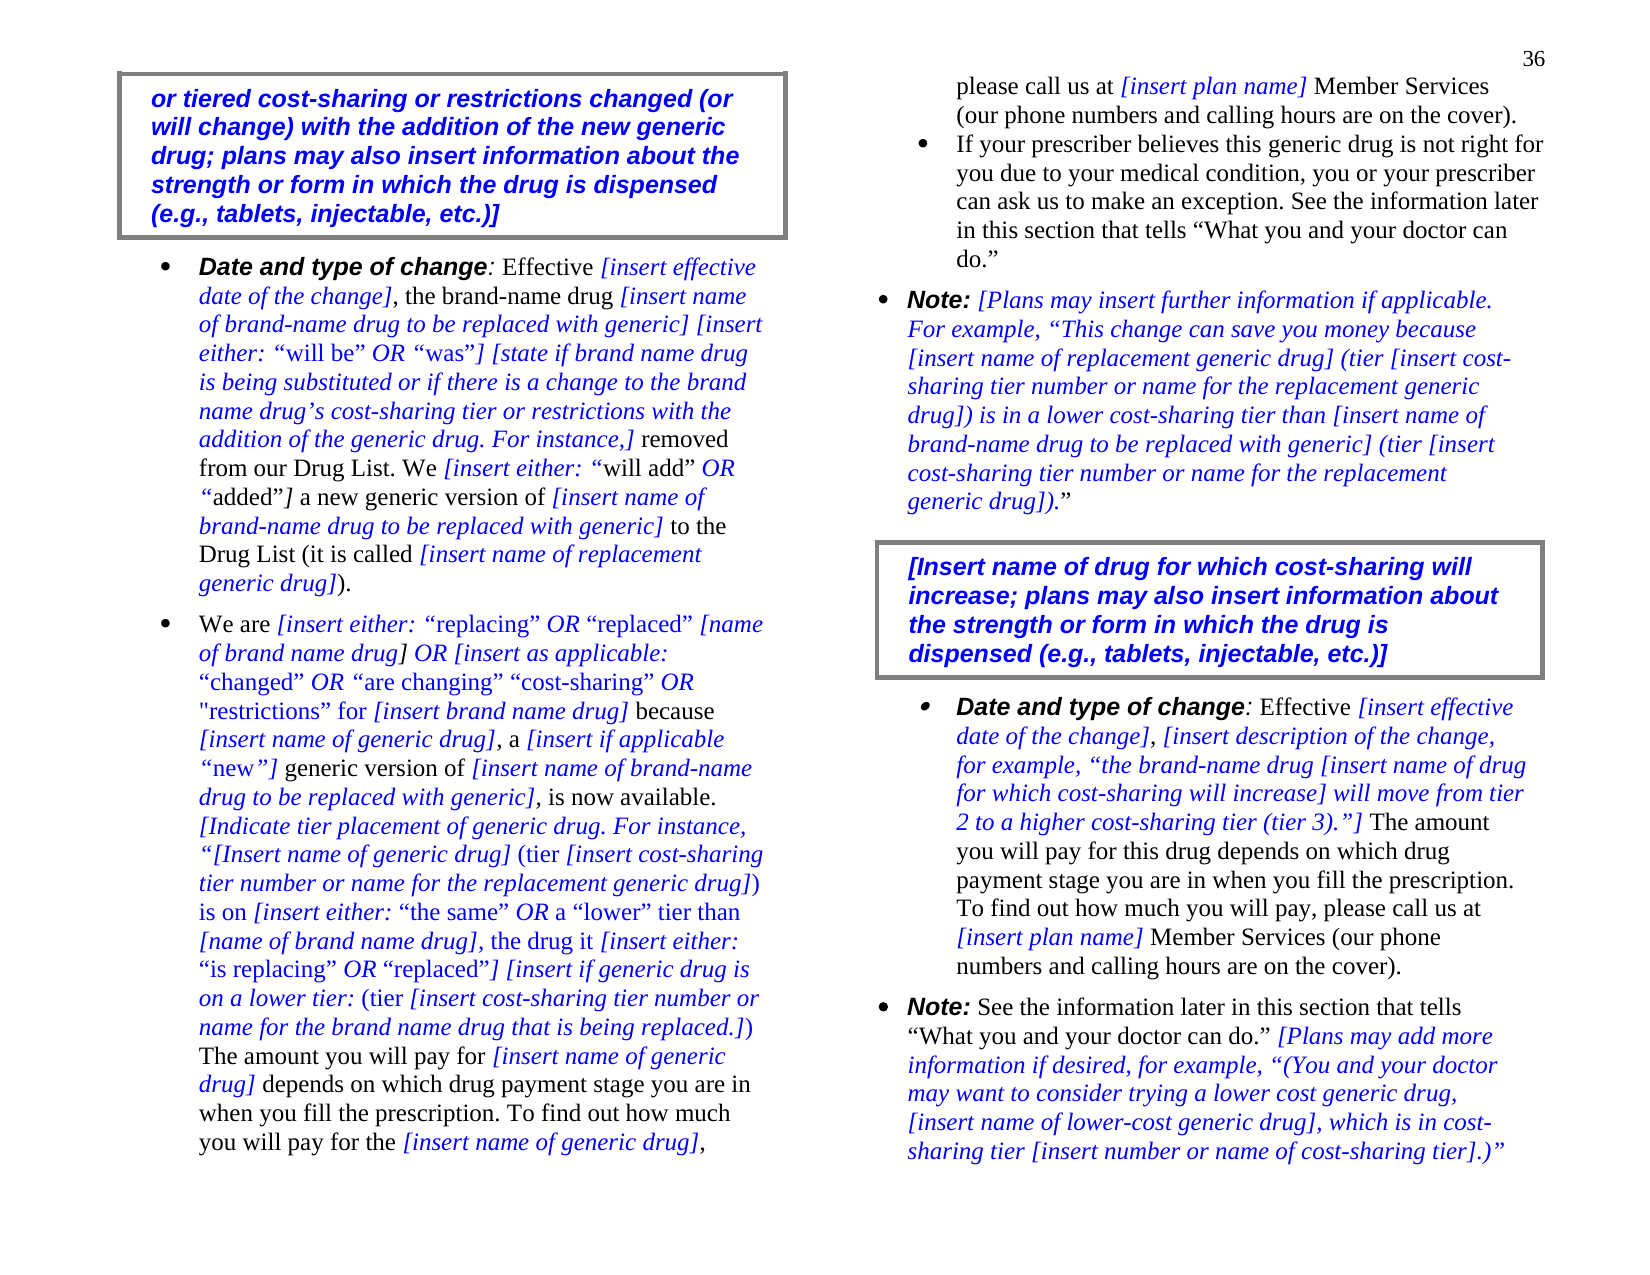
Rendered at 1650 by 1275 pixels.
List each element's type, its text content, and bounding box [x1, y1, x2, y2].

list Date and type of change: Effective [insert effective date of the change], [insert description of the change, for example, “the brand-name drug [insert name of drug for which cost-sharing will increase] will move from tier 2 to a higher cost-sharing tier (tier 3).”] The amount you will pay for this drug depends on which drug payment stage you are in when you fill the prescription. To find out how much you will pay, please call us at [insert plan name] Member Services (our phone numbers and calling hours are on the cover). [919, 692, 1529, 980]
list Note: See the information later in this section that tells “What you and your doctor can do.” [Plans may add more information if desired, for example, “(You and your doctor may want to consider trying a lower cost generic drug, [insert name of lower-cost generic drug], which is in cost-sharing tier [insert number or name of cost-sharing tier].)” [879, 992, 1528, 1165]
list If your prescriber believes this generic drug is not right for you due to your medical condition, you or your prescriber can ask us to make an exception. See the information later in this section that tells “What you and your doctor can do.” [919, 129, 1545, 273]
list We are [insert either: “replacing” OR “replaced” [name of brand name drug] OR [insert as applicable: “changed” OR “are changing” “cost-sharing” OR "restrictions” for [insert brand name drug] because [insert name of generic drug], a [insert if applicable “new”] generic version of [insert name of brand-name drug to be replaced with generic], is now available. [Indicate tier placement of generic drug. For instance, “[Insert name of generic drug] (tier [insert cost-sharing tier number or name for the replacement generic drug]) is on [insert either: “the same” OR a “lower” tier than [name of brand name drug], the drug it [insert either: “is replacing” OR “replaced”] [insert if generic drug is on a lower tier: (tier [insert cost-sharing tier number or name for the brand name drug that is being replaced.]) The amount you will pay for [insert name of generic drug] depends on which drug payment stage you are in when you fill the prescription. To find out how much you will pay for the [insert name of generic drug], please call us at [insert plan name] Member Services (our phone numbers and calling hours are on the cover). [161, 609, 771, 1156]
table_header [Insert name of drug for which cost-sharing will increase; plans may also insert information about the strength or form in which the drug is dispensed (e.g., tablets, injectable, etc.)] [879, 545, 1540, 675]
list Note: [Plans may insert further information if applicable. For example, “This change can save you money because [insert name of replacement generic drug] (tier [insert cost-sharing tier number or name for the replacement generic drug]) is in a lower cost-sharing tier than [insert name of brand-name drug to be replaced with generic] (tier [insert cost-sharing tier number or name for the replacement generic drug]).” [879, 285, 1528, 515]
list Date and type of change: Effective [insert effective date of the change], the brand-name drug [insert name of brand-name drug to be replaced with generic] [insert either: “will be” OR “was”] [state if brand name drug is being substituted or if there is a change to the brand name drug’s cost-sharing tier or restrictions with the addition of the generic drug. For instance,] removed from our Drug List. We [insert either: “will add” OR “added”] a new generic version of [insert name of brand-name drug to be replaced with generic] to the Drug List (it is called [insert name of replacement generic drug]). [161, 252, 771, 597]
